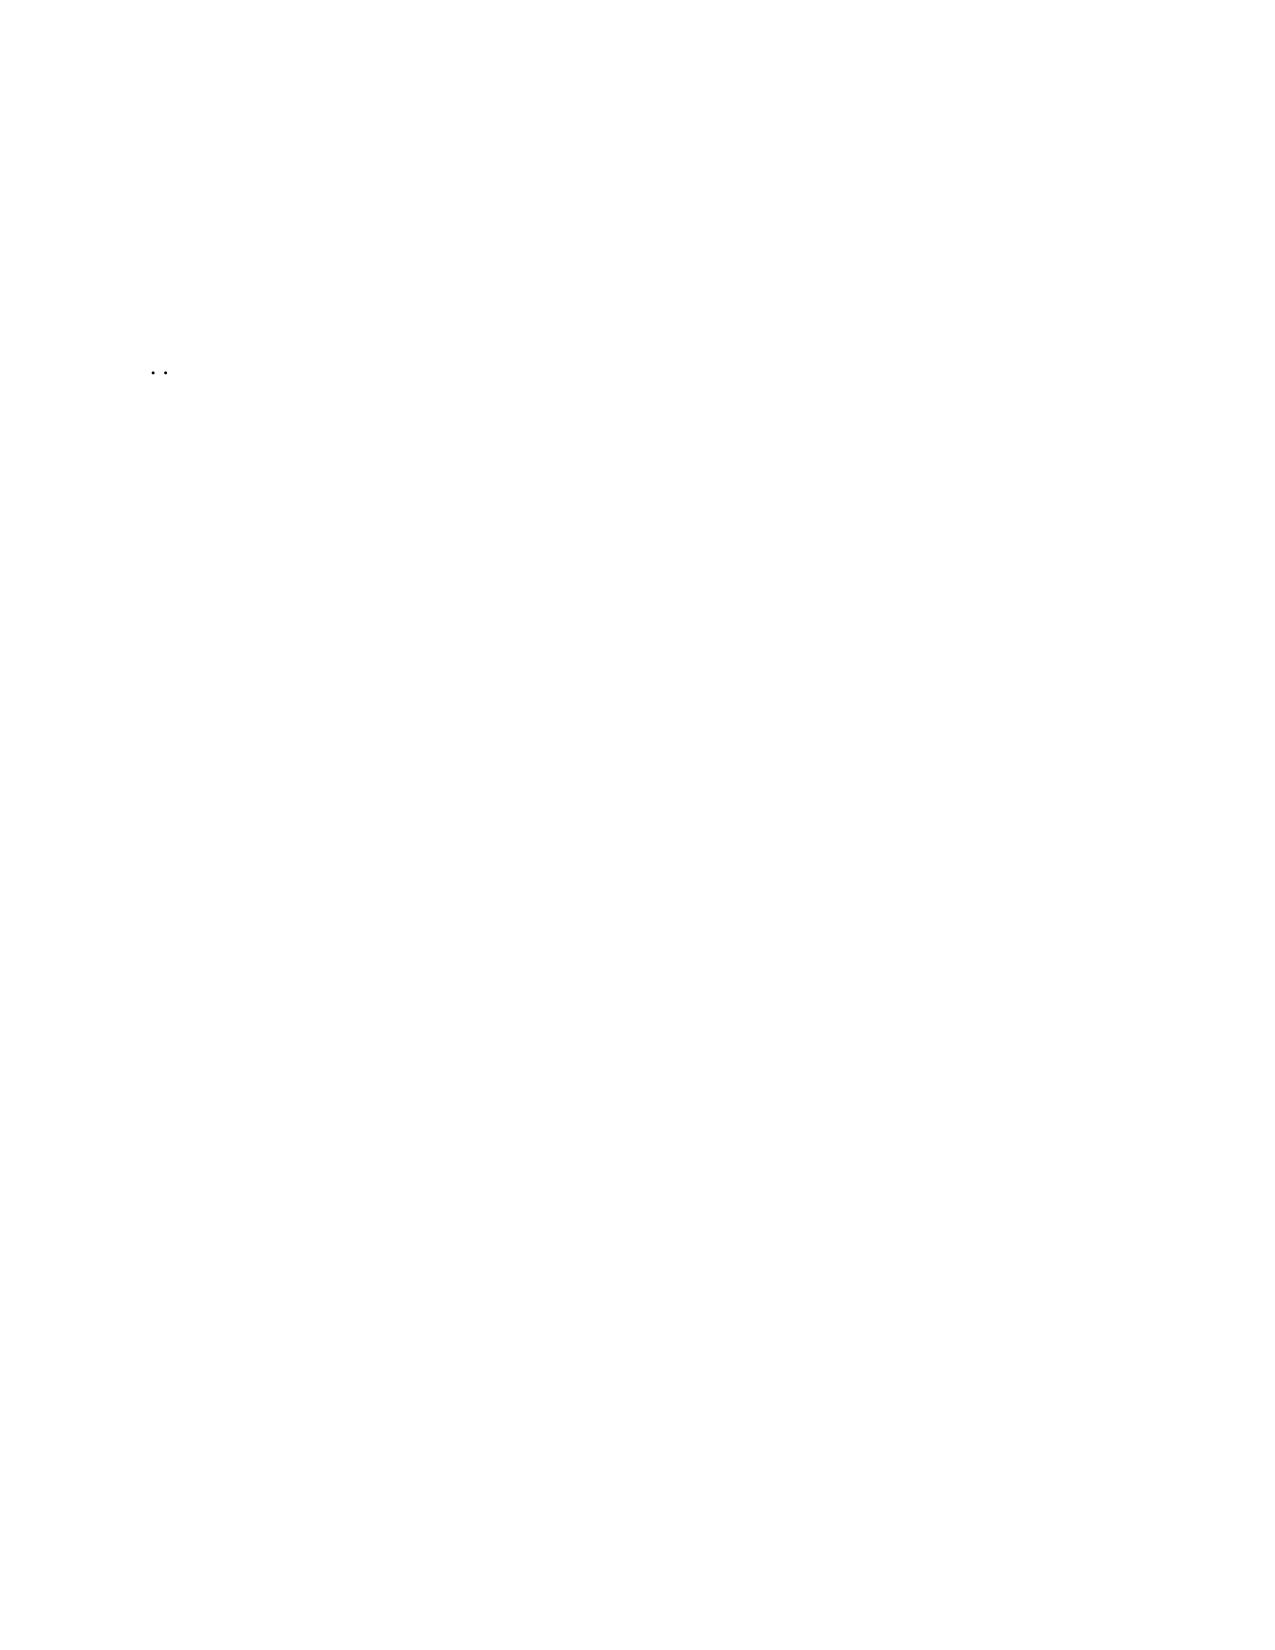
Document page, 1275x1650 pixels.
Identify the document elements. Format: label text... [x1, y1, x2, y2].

text . . [150, 351, 1125, 380]
